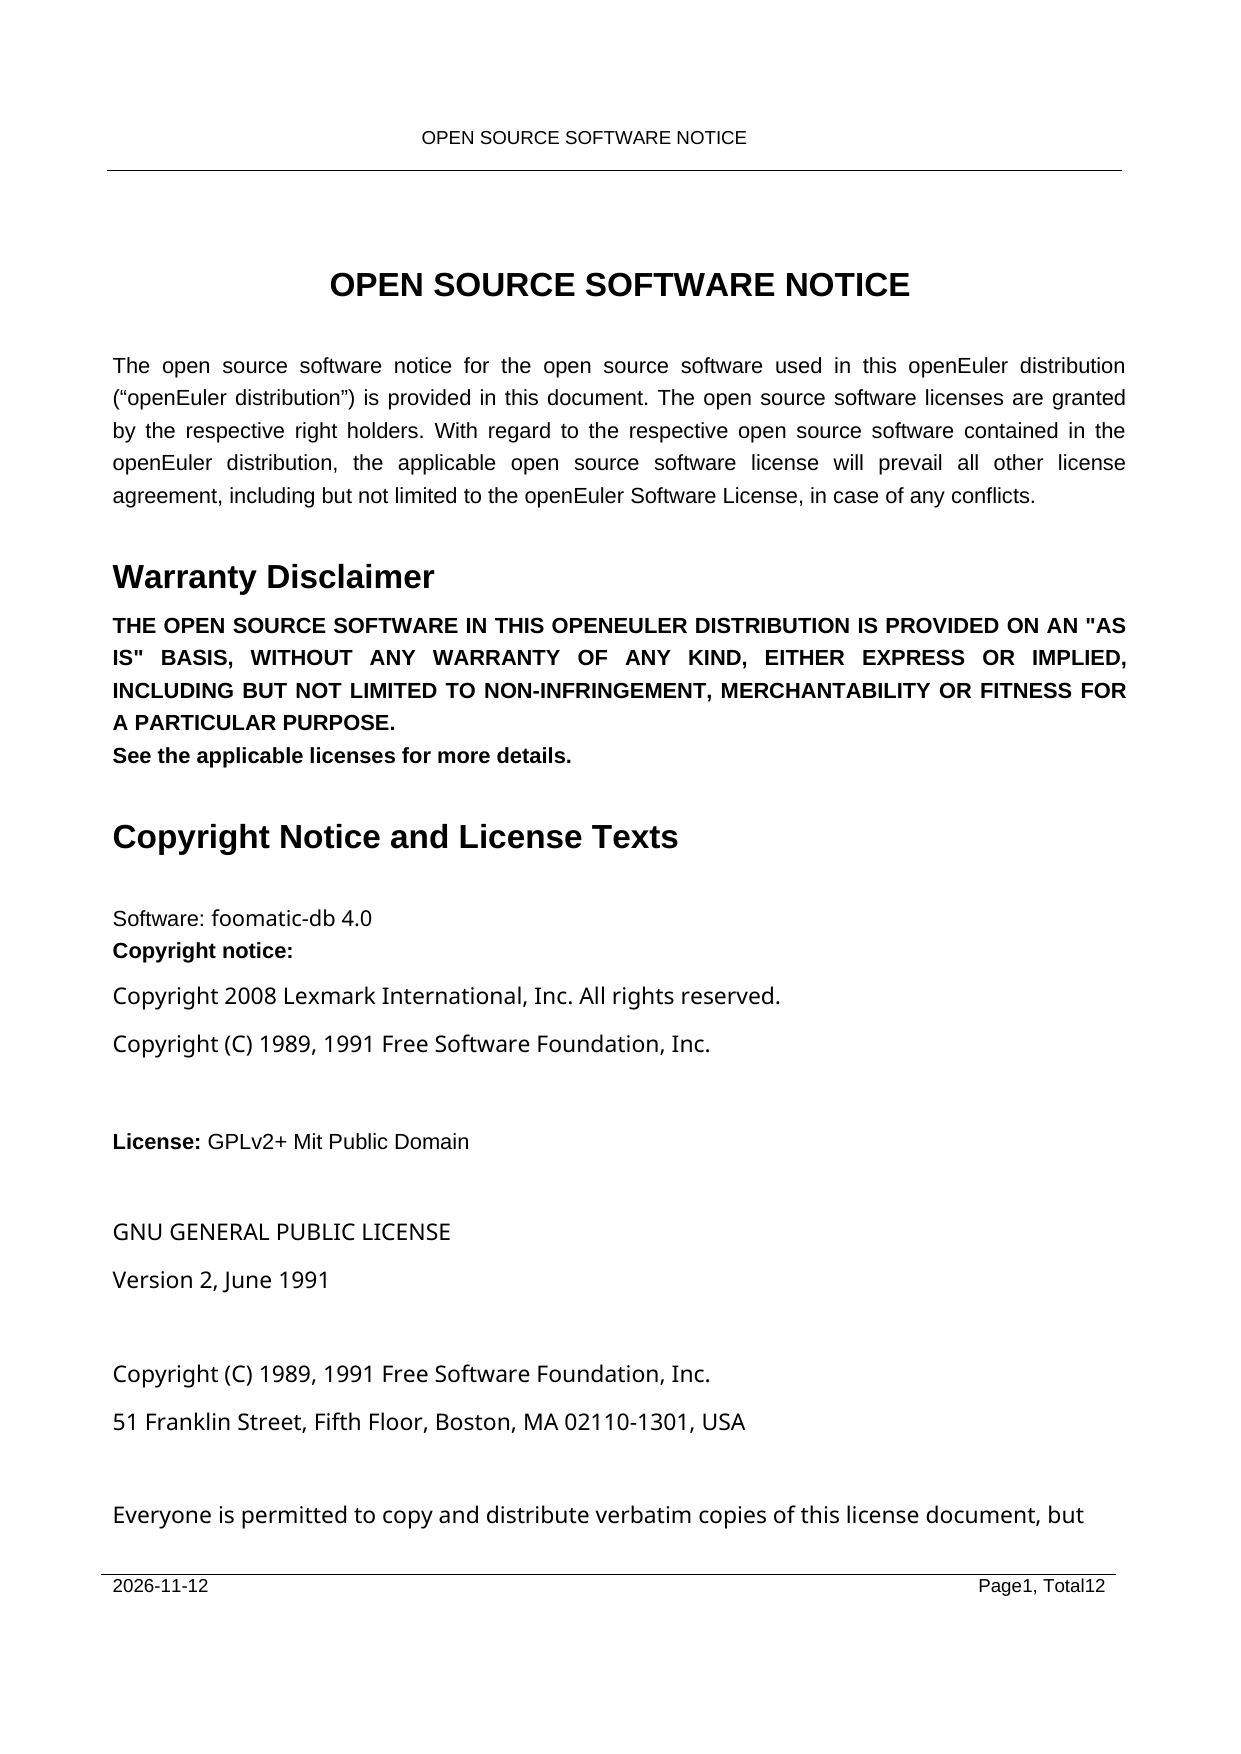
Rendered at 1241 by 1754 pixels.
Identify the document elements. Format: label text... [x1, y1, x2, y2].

text Copyright Notice and License Texts [112, 804, 1128, 869]
text Software: foomatic-db 4.0 [112, 901, 1128, 934]
text THE OPEN SOURCE SOFTWARE IN THIS OPENEULER DISTRIBUTION IS PROVIDED ON AN "AS IS" BASIS, WITHOUT ANY WARRANTY OF ANY KIND, EITHER EXPRESS OR IMPLIED, INCLUDING BUT NOT LIMITED TO NON-INFRINGEMENT, MERCHANTABILITY OR FITNESS FOR A PARTICULAR PURPOSE. See the applicable licenses for more details. [112, 609, 1128, 771]
text GNU GENERAL PUBLIC LICENSE [112, 1216, 1128, 1248]
text The open source software notice for the open source software used in this openEuler distribution (“openEuler distribution”) is provided in this document. The open source software licenses are granted by the respective right holders. With regard to the respective open source software contained in the openEuler distribution, the applicable open source software license will prevail all other license agreement, including but not limited to the openEuler Software License, in case of any conflicts. [112, 349, 1128, 511]
text Copyright notice: [112, 934, 1128, 966]
text License: GPLv2+ Mit Public Domain [112, 1125, 1128, 1158]
text Version 2, June 1991 [112, 1264, 1128, 1296]
text Warranty Disclaimer [112, 544, 1128, 609]
text OPEN SOURCE SOFTWARE NOTICE [112, 251, 1128, 316]
text Copyright 2008 Lexmark International, Inc. All rights reserved. Copyright (C) 1989, 1991 Free Software Foundation, Inc. [112, 979, 1128, 1109]
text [112, 1498, 1128, 1531]
text 51 Franklin Street, Fifth Floor, Boston, MA 02110-1301, USA [112, 1405, 1128, 1437]
text Copyright (C) 1989, 1991 Free Software Foundation, Inc. [112, 1357, 1128, 1389]
